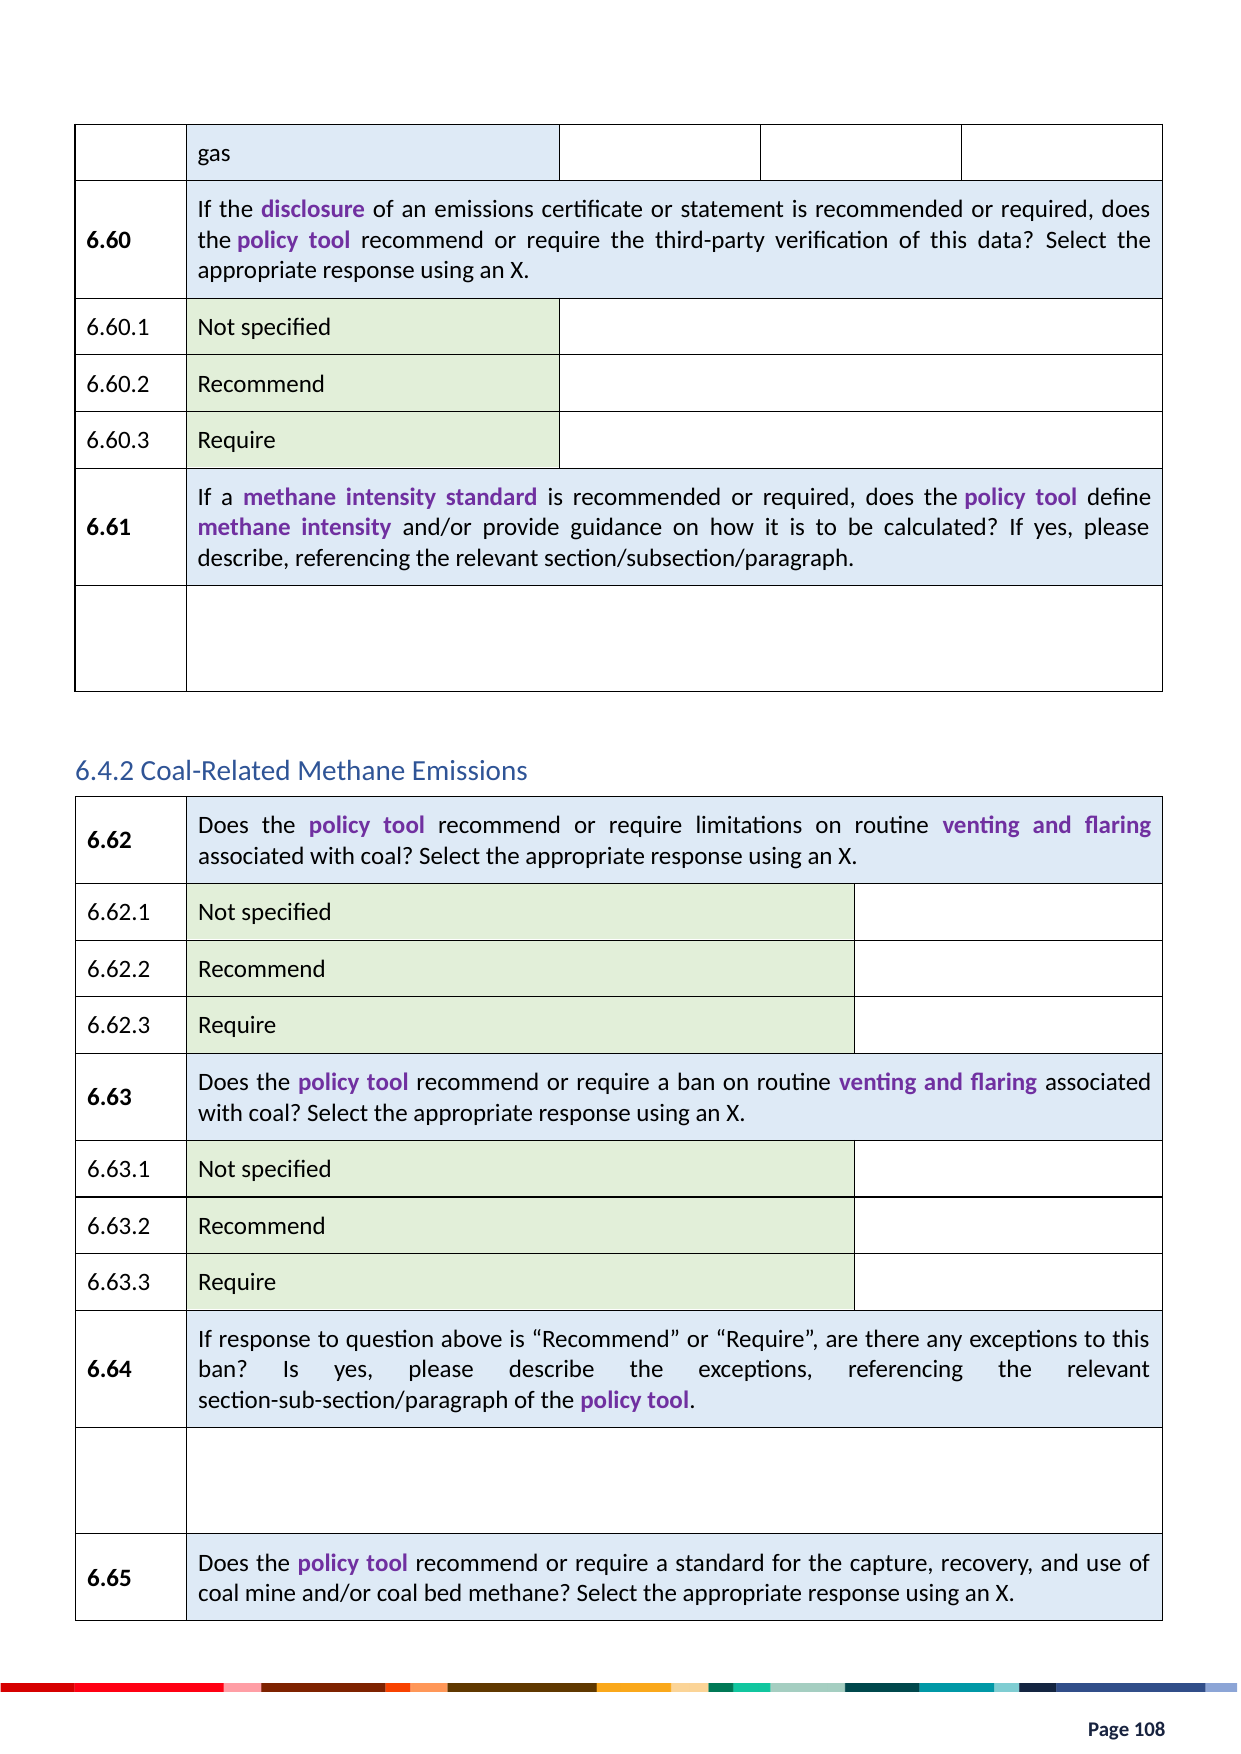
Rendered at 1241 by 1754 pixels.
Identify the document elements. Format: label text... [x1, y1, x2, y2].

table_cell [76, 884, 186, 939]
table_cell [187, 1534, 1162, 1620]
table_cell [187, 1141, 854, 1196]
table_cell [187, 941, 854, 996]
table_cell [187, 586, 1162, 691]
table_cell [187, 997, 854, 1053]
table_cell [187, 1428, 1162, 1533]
subtitle 6.4.2 Coal-Related Methane Emissions [75, 752, 1165, 788]
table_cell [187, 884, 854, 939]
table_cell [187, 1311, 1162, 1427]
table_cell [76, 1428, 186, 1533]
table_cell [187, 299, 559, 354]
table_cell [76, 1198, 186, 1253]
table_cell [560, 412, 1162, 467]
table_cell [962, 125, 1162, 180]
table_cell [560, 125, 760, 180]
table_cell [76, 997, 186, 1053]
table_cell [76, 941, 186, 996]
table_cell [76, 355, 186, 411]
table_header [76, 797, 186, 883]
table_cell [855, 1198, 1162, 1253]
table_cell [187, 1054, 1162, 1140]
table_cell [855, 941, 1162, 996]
picture [0, 1683, 1236, 1692]
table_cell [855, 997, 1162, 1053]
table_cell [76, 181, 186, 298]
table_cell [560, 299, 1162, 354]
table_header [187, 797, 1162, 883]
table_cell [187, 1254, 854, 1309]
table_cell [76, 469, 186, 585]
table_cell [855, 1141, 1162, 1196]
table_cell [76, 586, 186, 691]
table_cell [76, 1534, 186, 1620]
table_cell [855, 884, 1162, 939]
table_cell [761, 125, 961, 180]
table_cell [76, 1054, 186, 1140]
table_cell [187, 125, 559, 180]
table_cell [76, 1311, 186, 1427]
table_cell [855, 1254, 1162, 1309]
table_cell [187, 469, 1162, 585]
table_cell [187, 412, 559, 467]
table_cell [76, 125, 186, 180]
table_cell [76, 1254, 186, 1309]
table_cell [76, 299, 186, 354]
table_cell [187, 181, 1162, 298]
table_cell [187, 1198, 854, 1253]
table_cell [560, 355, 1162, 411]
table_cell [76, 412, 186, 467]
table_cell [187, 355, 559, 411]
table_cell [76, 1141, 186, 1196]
